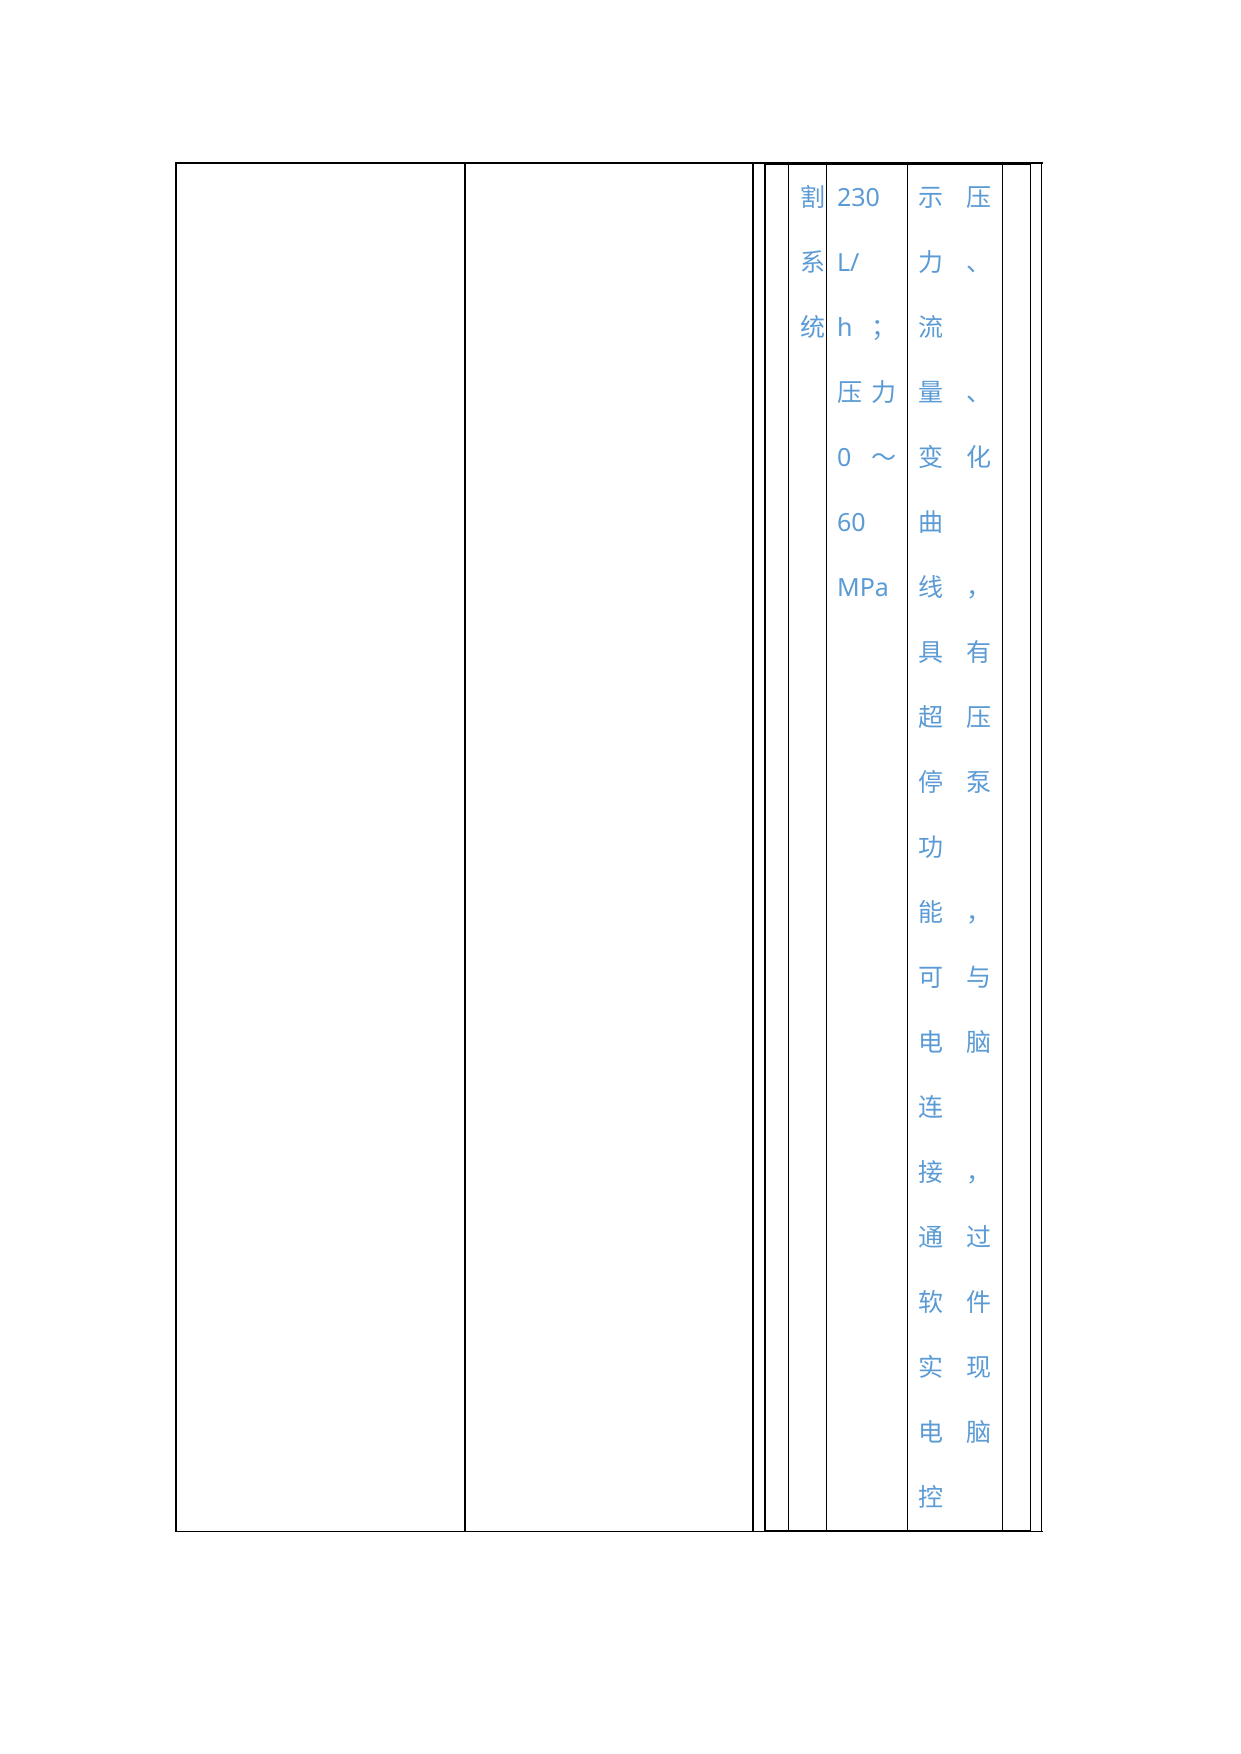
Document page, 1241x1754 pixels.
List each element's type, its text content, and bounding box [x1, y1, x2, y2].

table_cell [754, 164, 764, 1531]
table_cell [789, 165, 826, 1530]
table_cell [908, 165, 1002, 1530]
table_cell [466, 164, 752, 1531]
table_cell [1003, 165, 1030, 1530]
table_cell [827, 165, 907, 1530]
table_cell 1 [177, 164, 464, 1531]
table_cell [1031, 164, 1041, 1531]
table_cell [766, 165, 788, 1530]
